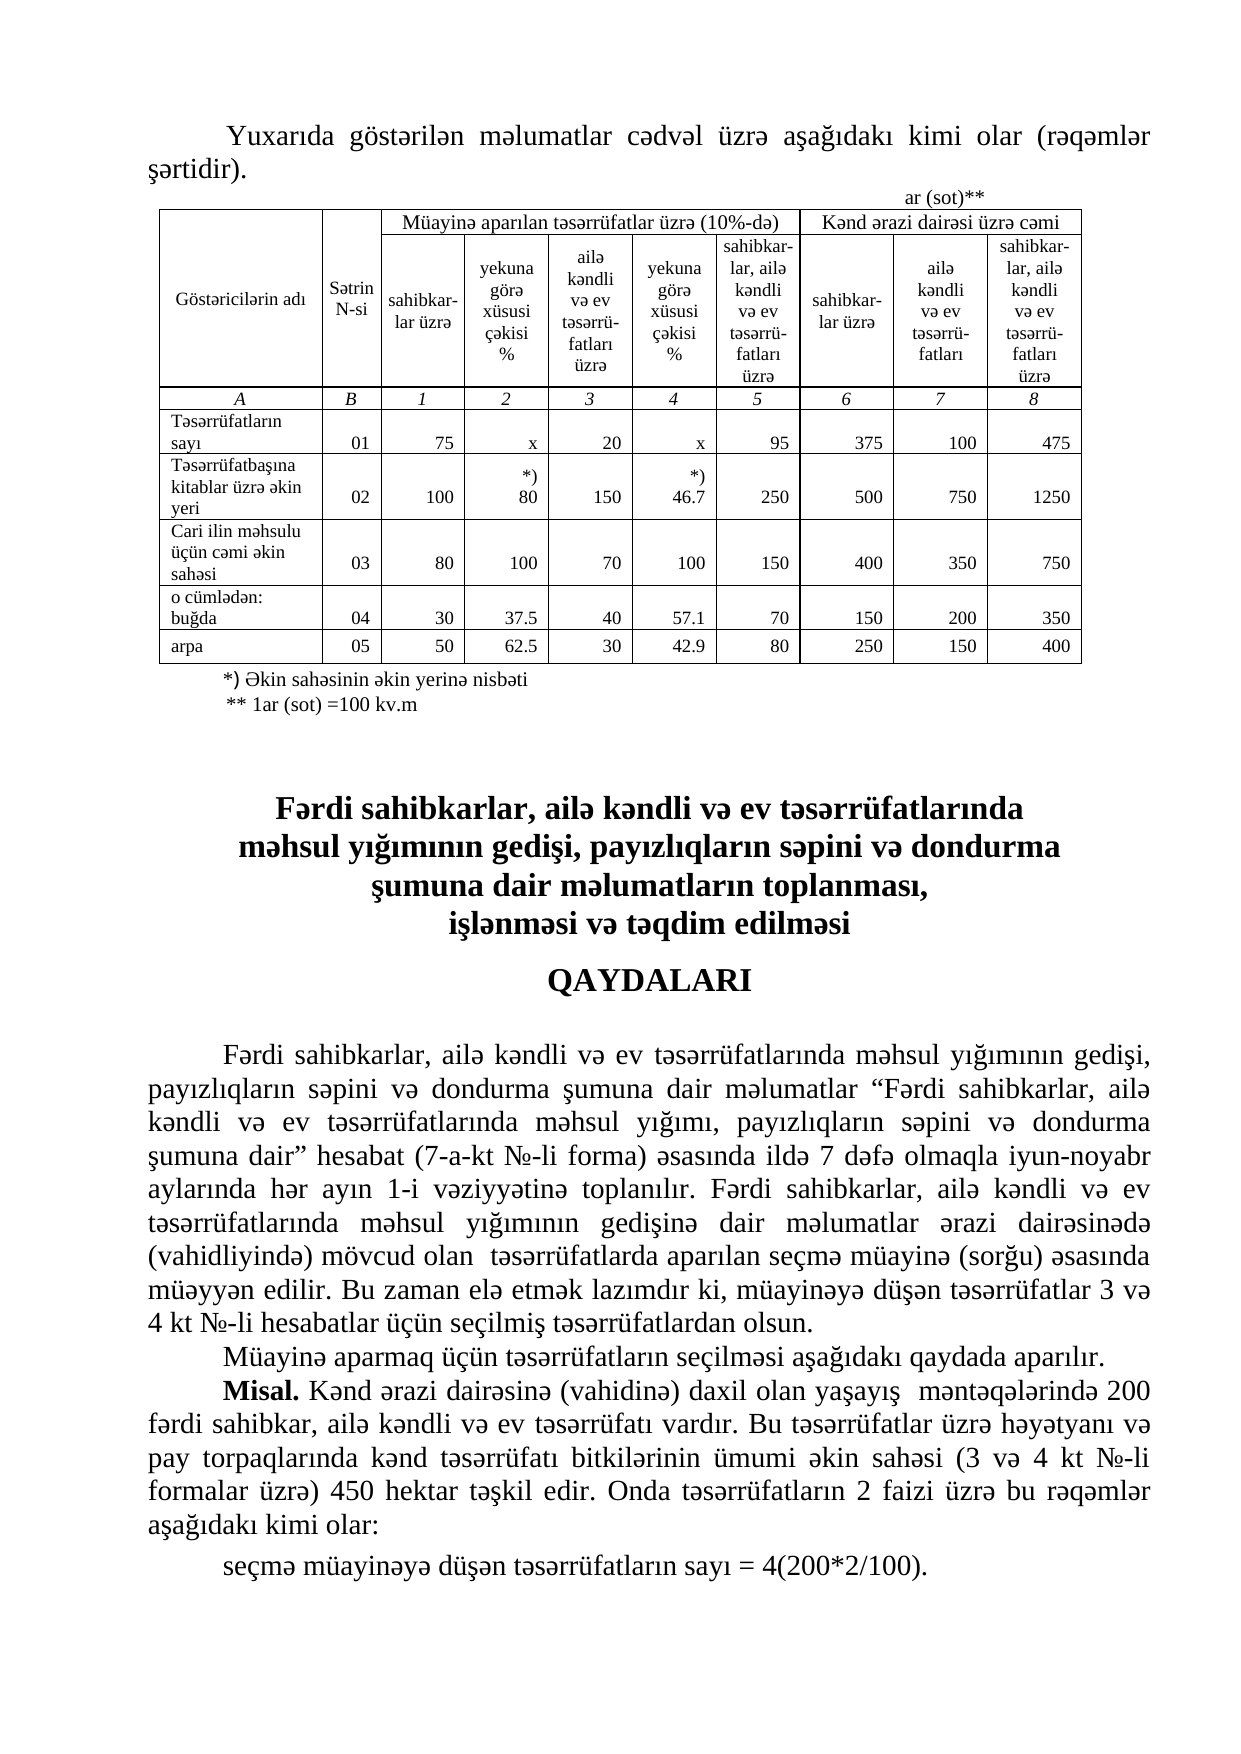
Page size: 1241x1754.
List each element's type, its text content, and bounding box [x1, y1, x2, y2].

table_header Göstəricilərin adı [160, 210, 322, 386]
table_cell o cümlədən: buğda [160, 586, 322, 629]
text ** 1ar (sot) =100 kv.m [148, 692, 1152, 716]
table_cell *) 80 [465, 454, 548, 519]
table_cell 01 [323, 410, 381, 453]
table_header Kənd ərazi dairəsi üzrə cəmi [801, 210, 1081, 234]
table_cell Cari ilin məhsulu üçün cəmi əkin sahəsi [160, 520, 322, 584]
table_cell 40 [549, 586, 632, 629]
table_cell 1250 [988, 454, 1081, 519]
table_cell 3 [549, 388, 632, 409]
text seçmə müayinəyə düşən təsərrüfatların sayı = 4(200*2/100). [148, 1548, 1152, 1581]
table_cell 30 [382, 586, 464, 629]
table_cell 30 [549, 630, 632, 663]
table_cell yekuna görə xüsusi çəkisi % [465, 235, 548, 386]
table_cell x [465, 410, 548, 453]
table_cell 100 [465, 520, 548, 584]
table_cell 62.5 [465, 630, 548, 663]
table_cell arpa [160, 630, 322, 663]
table_cell 70 [549, 520, 632, 584]
table_cell 100 [382, 454, 464, 519]
table_cell 95 [717, 410, 799, 453]
table_cell *) 46.7 [633, 454, 716, 519]
table_cell 475 [988, 410, 1081, 453]
table_cell 37.5 [465, 586, 548, 629]
table_cell 05 [323, 630, 381, 663]
table_cell 42.9 [633, 630, 716, 663]
text Misal. Kənd ərazi dairəsinə (vahidinə) daxil olan yaşayış məntəqələrində 200 fərdi sahibkar, ailə kəndli və ev təsərrüfatı vardır. Bu təsərrüfatlar üzrə həyətyanı və pay torpaqlarında kənd təsərrüfatı bitkilərinin ümumi əkin sahəsi (3 və 4 kt №-li formalar üzrə) 450 hektar təşkil edir. Onda təsərrüfatların 2 faizi üzrə bu rəqəmlər aşağıdakı kimi olar: [148, 1373, 1152, 1540]
table_cell 4 [633, 388, 716, 409]
table_cell 80 [382, 520, 464, 584]
table_cell 57.1 [633, 586, 716, 629]
table_cell Təsərrüfatbaşına kitablar üzrə əkin yeri [160, 454, 322, 519]
table_cell 375 [801, 410, 893, 453]
table_cell 100 [633, 520, 716, 584]
table_cell 7 [894, 388, 987, 409]
table_header Sətrin N-si [323, 210, 381, 386]
table_cell 150 [894, 630, 987, 663]
table_cell 500 [801, 454, 893, 519]
table_cell ailə kəndli və ev təsərrü-fatları [894, 235, 987, 386]
subtitle QAYDALARI [148, 961, 1152, 999]
table_cell 02 [323, 454, 381, 519]
table_cell 80 [717, 630, 799, 663]
text Fərdi sahibkarlar, ailə kəndli və ev təsərrüfatlarında məhsul yığımının gedişi, payızlıqların səpini və dondurma şumuna dair məlumatlar “Fərdi sahibkarlar, ailə kəndli və ev təsərrüfatlarında məhsul yığımı, payızlıqların səpini və dondurma şumuna dair” hesabat (7-a-kt №-li forma) əsasında ildə 7 dəfə olmaqla iyun-noyabr aylarında hər ayın 1-i vəziyyətinə toplanılır. Fərdi sahibkarlar, ailə kəndli və ev təsərrüfatlarında məhsul yığımının gedişinə dair məlumatlar ərazi dairəsinədə (vahidliyində) mövcud olan təsərrüfatlarda aparılan seçmə müayinə (sorğu) əsasında müəyyən edilir. Bu zaman elə etmək lazımdır ki, müayinəyə düşən təsərrüfatlar 3 və 4 kt №-li hesabatlar üçün seçilmiş təsərrüfatlardan olsun. [148, 1037, 1152, 1339]
table_cell ailə kəndli və ev təsərrü-fatları üzrə [549, 235, 632, 386]
subtitle Fərdi sahibkarlar, ailə kəndli və ev təsərrüfatlarında [148, 788, 1152, 826]
table_cell 6 [801, 388, 893, 409]
table_cell sahibkar-lar üzrə [801, 235, 893, 386]
text ar (sot)** [148, 185, 1152, 209]
text *) Əkin sahəsinin əkin yerinə nisbəti [148, 664, 1152, 692]
table_cell 8 [988, 388, 1081, 409]
table_cell sahibkar-lar üzrə [382, 235, 464, 386]
table_cell 70 [717, 586, 799, 629]
table_cell yekuna görə xüsusi çəkisi % [633, 235, 716, 386]
table_cell B [323, 388, 381, 409]
subtitle şumuna dair məlumatların toplanması, [148, 865, 1152, 903]
table_cell 750 [988, 520, 1081, 584]
table_cell 250 [717, 454, 799, 519]
table_cell 200 [894, 586, 987, 629]
table_cell 1 [382, 388, 464, 409]
table_cell 350 [894, 520, 987, 584]
table_cell 350 [988, 586, 1081, 629]
subtitle məhsul yığımının gedişi, payızlıqların səpini və dondurma [148, 826, 1152, 865]
table_cell sahibkar-lar, ailə kəndli və ev təsərrü-fatları üzrə [988, 235, 1081, 386]
table_cell A [160, 388, 322, 409]
table_cell 75 [382, 410, 464, 453]
table_cell 100 [894, 410, 987, 453]
table_cell 04 [323, 586, 381, 629]
table_cell 20 [549, 410, 632, 453]
table_cell 400 [988, 630, 1081, 663]
table_cell 150 [717, 520, 799, 584]
table_cell 250 [801, 630, 893, 663]
table_cell Təsərrüfatların sayı [160, 410, 322, 453]
table_cell 750 [894, 454, 987, 519]
table_cell 400 [801, 520, 893, 584]
table_cell sahibkar-lar, ailə kəndli və ev təsərrü-fatları üzrə [717, 235, 799, 386]
table_cell 150 [549, 454, 632, 519]
table_cell x [633, 410, 716, 453]
table_cell 5 [717, 388, 799, 409]
table_cell 50 [382, 630, 464, 663]
text Yuxarıda göstərilən məlumatlar cədvəl üzrə aşağıdakı kimi olar (rəqəmlər şərtidir). [148, 118, 1152, 185]
text Müayinə aparmaq üçün təsərrüfatların seçilməsi aşağıdakı qaydada aparılır. [148, 1339, 1152, 1373]
table_header Müayinə aparılan təsərrüfatlar üzrə (10%-də) [382, 210, 799, 234]
table_cell 03 [323, 520, 381, 584]
table_cell 150 [801, 586, 893, 629]
subtitle işlənməsi və təqdim edilməsi [148, 903, 1152, 941]
table_cell 2 [465, 388, 548, 409]
